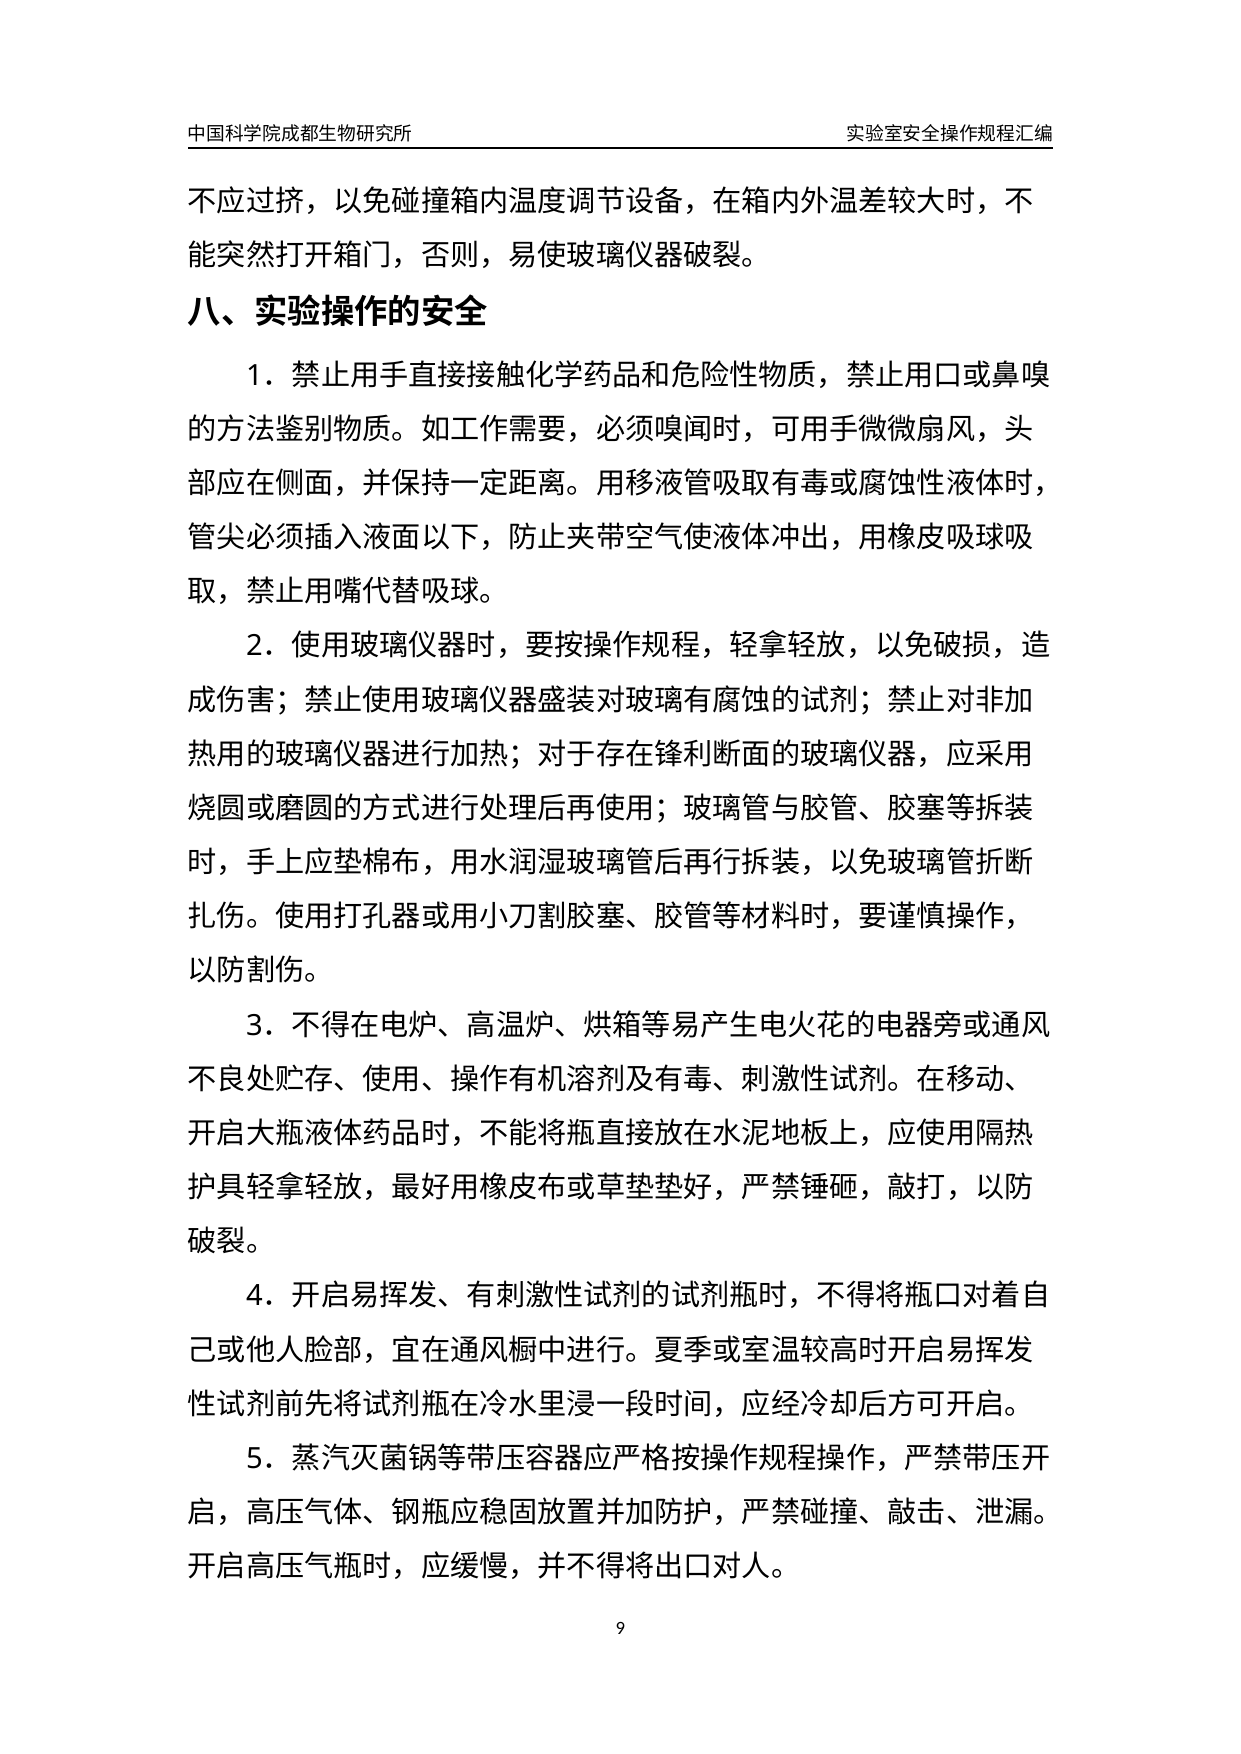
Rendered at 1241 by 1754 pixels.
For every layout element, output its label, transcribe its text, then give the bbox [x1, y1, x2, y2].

text 3．不得在电炉、高温炉、烘箱等易产生电火花的电器旁或通风不良处贮存、使用、操作有机溶剂及有毒、刺激性试剂。在移动、开启大瓶液体药品时，不能将瓶直接放在水泥地板上，应使用隔热护具轻拿轻放，最好用橡皮布或草垫垫好，严禁锤砸，敲打，以防破裂。 [187, 992, 1053, 1262]
text 2．使用玻璃仪器时，要按操作规程，轻拿轻放，以免破损，造成伤害；禁止使用玻璃仪器盛装对玻璃有腐蚀的试剂；禁止对非加热用的玻璃仪器进行加热；对于存在锋利断面的玻璃仪器，应采用烧圆或磨圆的方式进行处理后再使用；玻璃管与胶管、胶塞等拆装时，手上应垫棉布，用水润湿玻璃管后再行拆装，以免玻璃管折断扎伤。使用打孔器或用小刀割胶塞、胶管等材料时，要谨慎操作，以防割伤。 [187, 612, 1053, 992]
text 八、实验操作的安全 [187, 277, 1053, 342]
text 5．蒸汽灭菌锅等带压容器应严格按操作规程操作，严禁带压开启，高压气体、钢瓶应稳固放置并加防护，严禁碰撞、敲击、泄漏。开启高压气瓶时，应缓慢，并不得将出口对人。 [187, 1425, 1053, 1587]
text 1．禁止用手直接接触化学药品和危险性物质，禁止用口或鼻嗅的方法鉴别物质。如工作需要，必须嗅闻时，可用手微微扇风，头部应在侧面，并保持一定距离。用移液管吸取有毒或腐蚀性液体时，管尖必须插入液面以下，防止夹带空气使液体冲出，用橡皮吸球吸取，禁止用嘴代替吸球。 [187, 342, 1053, 612]
text 4．开启易挥发、有刺激性试剂的试剂瓶时，不得将瓶口对着自己或他人脸部，宜在通风橱中进行。夏季或室温较高时开启易挥发性试剂前先将试剂瓶在冷水里浸一段时间，应经冷却后方可开启。 [187, 1262, 1053, 1425]
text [187, 168, 1053, 277]
